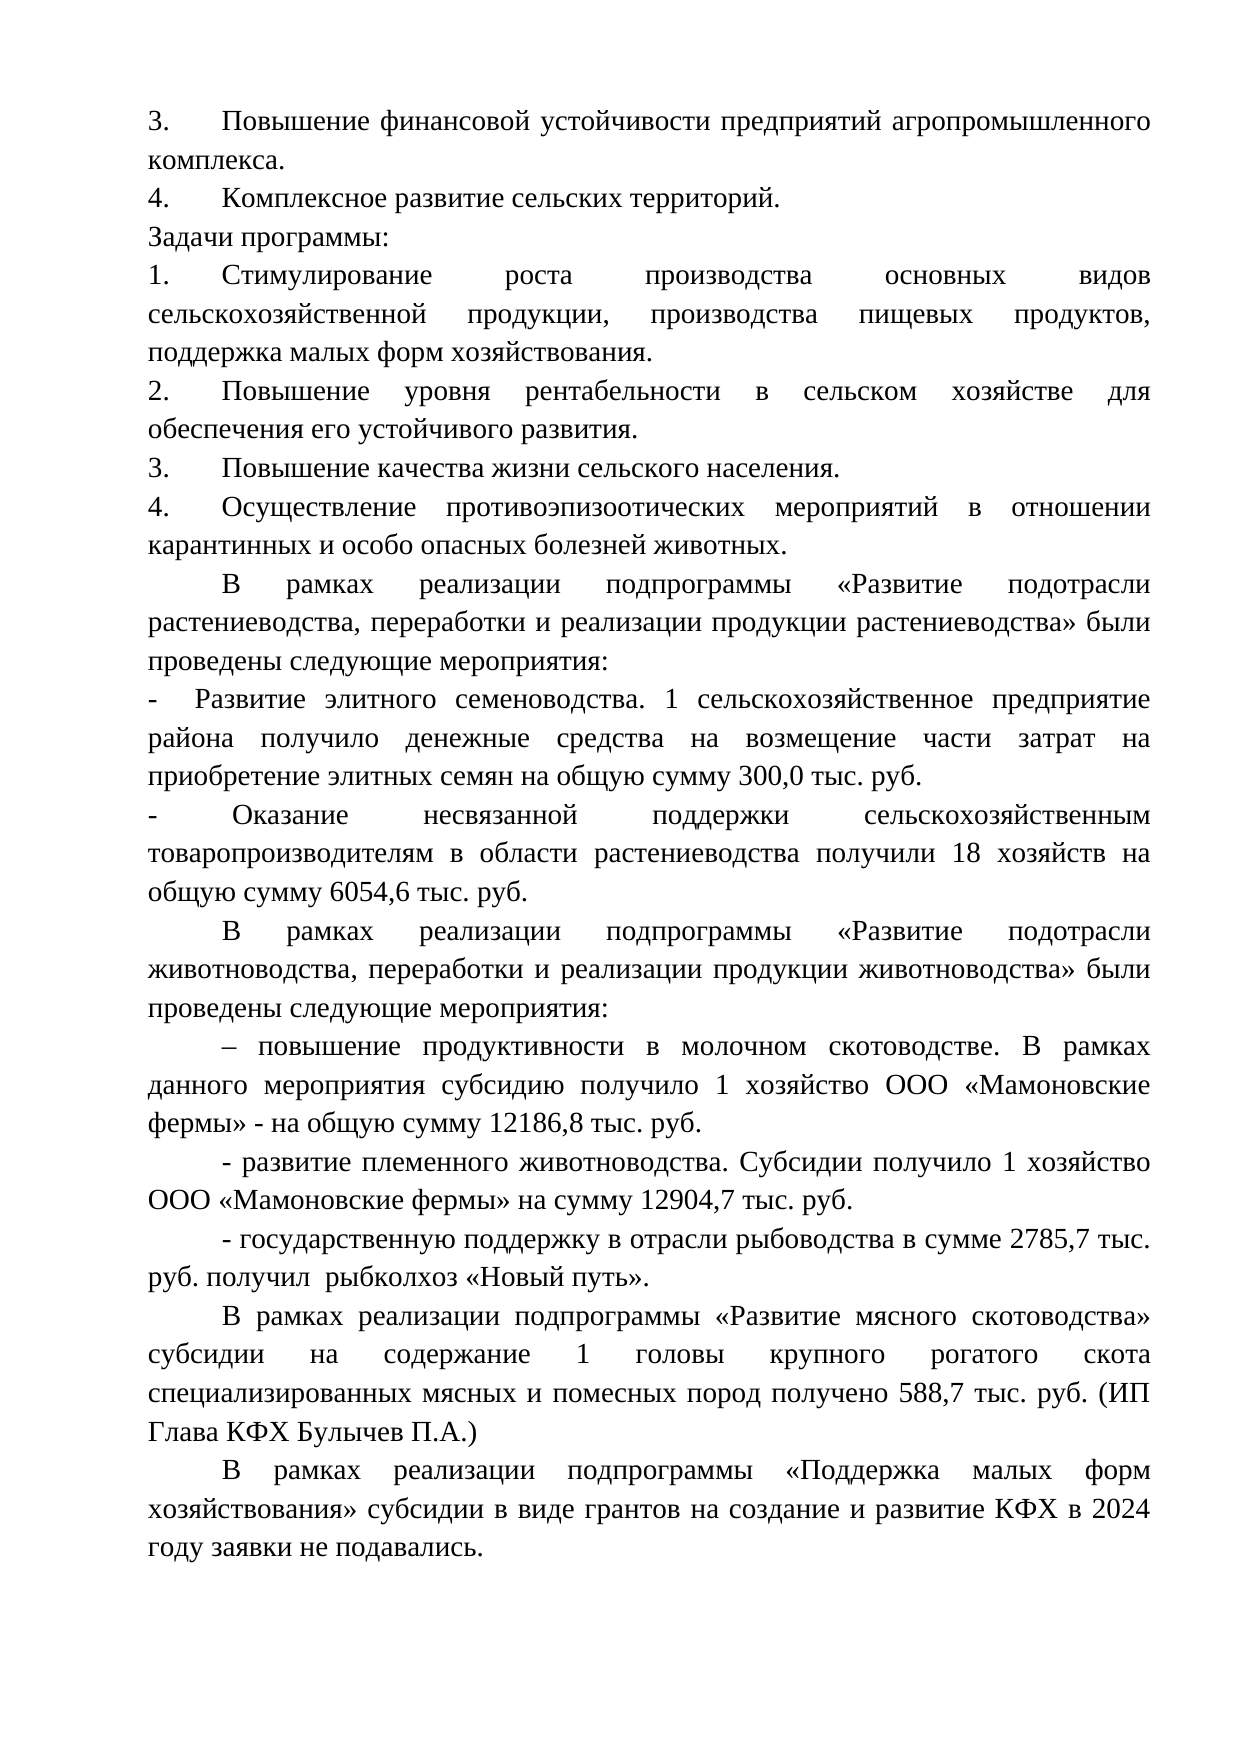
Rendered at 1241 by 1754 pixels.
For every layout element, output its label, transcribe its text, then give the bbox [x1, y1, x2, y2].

text В рамках реализации подпрограммы «Развитие подотрасли животноводства, переработки и реализации продукции животноводства» были проведены следующие мероприятия: [148, 913, 1152, 1023]
text В рамках реализации подпрограммы «Развитие мясного скотоводства» субсидии на содержание 1 головы крупного рогатого скота специализированных мясных и помесных пород получено 588,7 тыс. руб. (ИП Глава КФХ Булычев П.А.) [148, 1298, 1152, 1447]
text Задачи программы: [148, 219, 1152, 252]
list Повышение уровня рентабельности в сельском хозяйстве для обеспечения его устойчивого развития. [148, 373, 1152, 445]
text - Развитие элитного семеноводства. 1 сельскохозяйственное предприятие района получило денежные средства на возмещение части затрат на приобретение элитных семян на общую сумму 300,0 тыс. руб. [148, 681, 1152, 792]
text - развитие племенного животноводства. Субсидии получило 1 хозяйство ООО «Мамоновские фермы» на сумму 12904,7 тыс. руб. [148, 1144, 1152, 1216]
list Комплексное развитие сельских территорий. [148, 180, 1152, 214]
text В рамках реализации подпрограммы «Развитие подотрасли растениеводства, переработки и реализации продукции растениеводства» были проведены следующие мероприятия: [148, 566, 1152, 676]
list Осуществление противоэпизоотических мероприятий в отношении карантинных и особо опасных болезней животных. [148, 489, 1152, 561]
list Стимулирование роста производства основных видов сельскохозяйственной продукции, производства пищевых продуктов, поддержка малых форм хозяйствования. [148, 257, 1152, 368]
list Повышение финансовой устойчивости предприятий агропромышленного комплекса. [148, 103, 1152, 175]
list Повышение качества жизни сельского населения. [148, 450, 1152, 484]
text В рамках реализации подпрограммы «Поддержка малых форм хозяйствования» субсидии в виде грантов на создание и развитие КФХ в 2024 году заявки не подавались. [148, 1452, 1152, 1563]
text - государственную поддержку в отрасли рыбоводства в сумме 2785,7 тыс. руб. получил рыбколхоз «Новый путь». [148, 1221, 1152, 1293]
text – повышение продуктивности в молочном скотоводстве. В рамках данного мероприятия субсидию получило 1 хозяйство ООО «Мамоновские фермы» - на общую сумму 12186,8 тыс. руб. [148, 1028, 1152, 1139]
text - Оказание несвязанной поддержки сельскохозяйственным товаропроизводителям в области растениеводства получили 18 хозяйств на общую сумму 6054,6 тыс. руб. [148, 797, 1152, 908]
